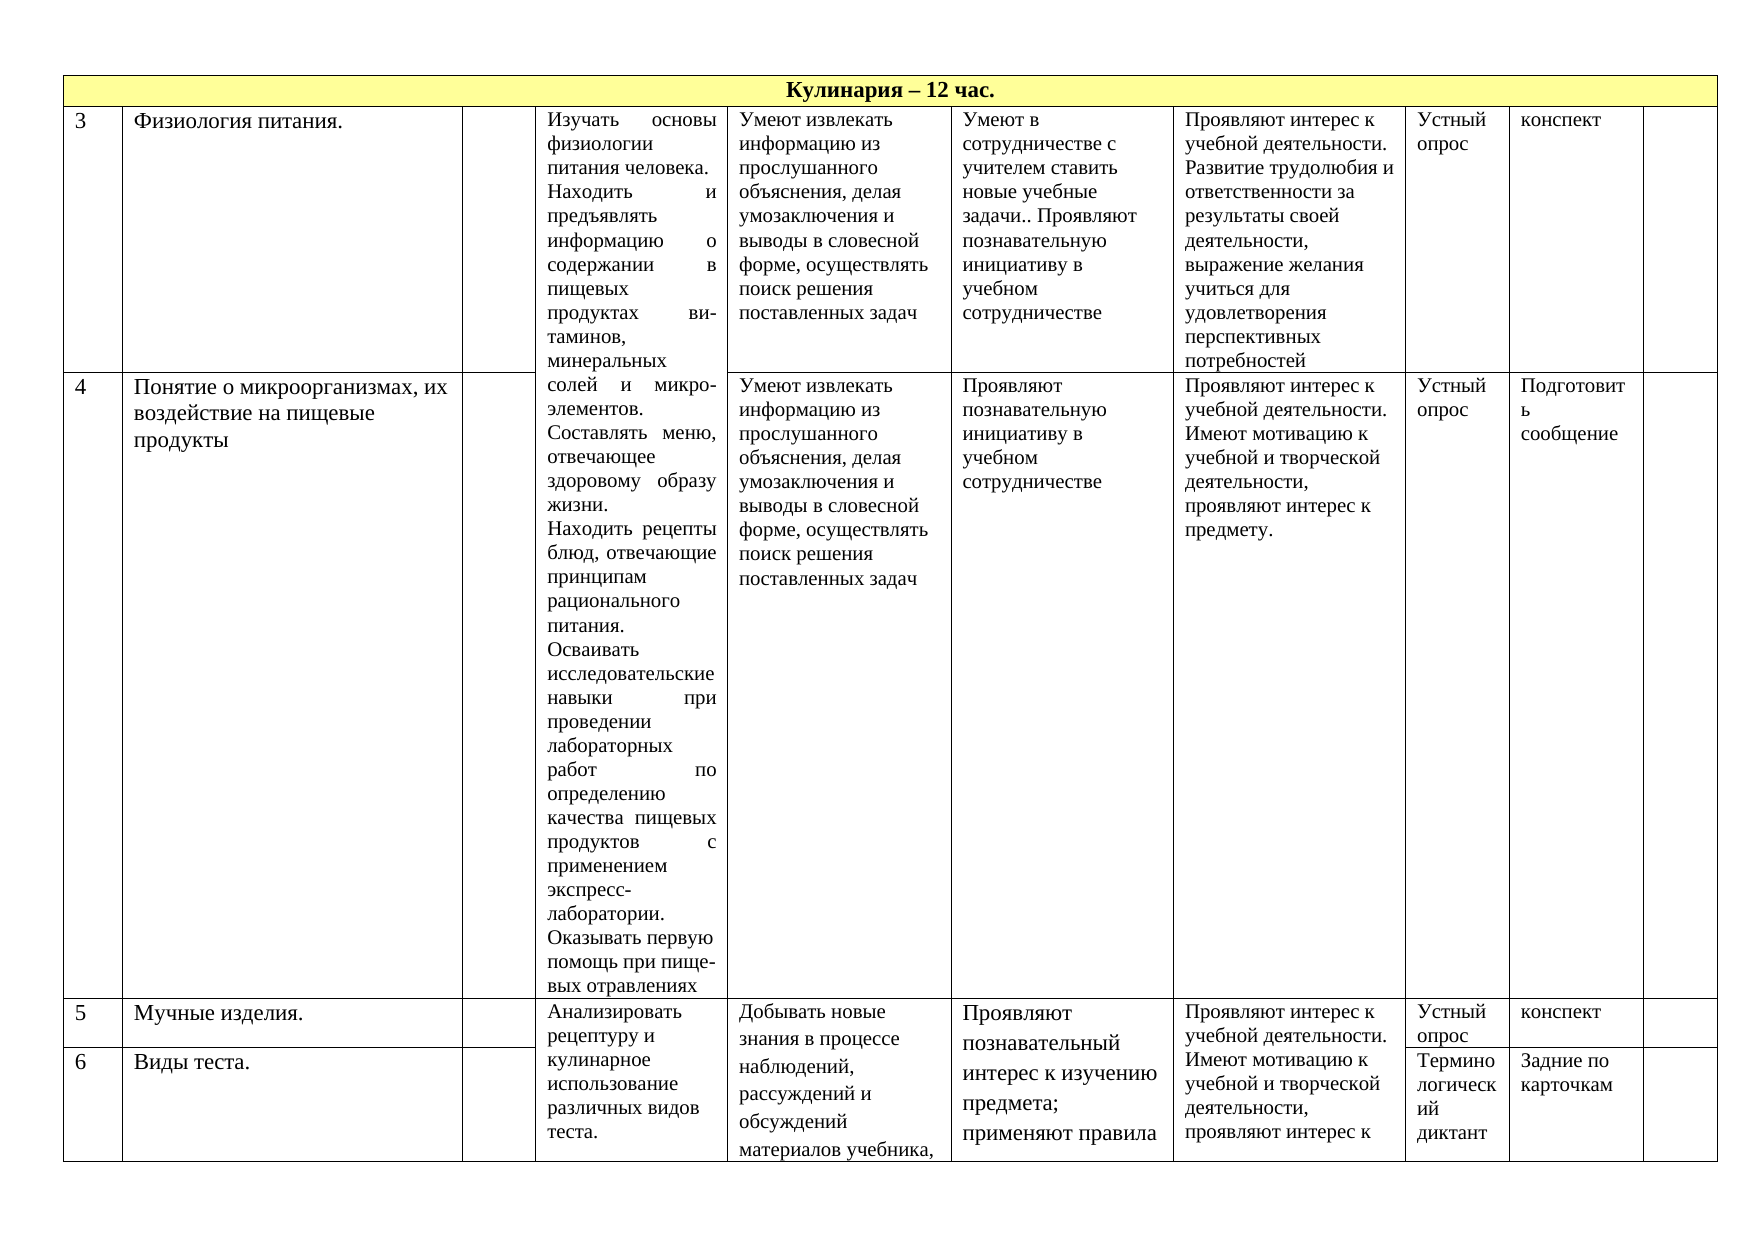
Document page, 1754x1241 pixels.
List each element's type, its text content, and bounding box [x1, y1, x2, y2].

table_cell Проявляют познавательную инициативу в учебном сотрудничестве [952, 373, 1173, 997]
table_cell 4 [64, 373, 122, 997]
table_cell 6 [64, 1048, 122, 1161]
table_cell Проявляют познавательный интерес к изучению предмета; применяют правила делового сотрудничества [952, 999, 1173, 1161]
table_cell Устный опрос [1468, 999, 1509, 1047]
table_cell [463, 1048, 535, 1161]
table_cell Задние по карточкам [1510, 1048, 1643, 1161]
table_cell Подготовить сообщение [1510, 373, 1643, 997]
table_cell Виды теста. [123, 1048, 462, 1161]
table_cell Проявляют интерес к учебной деятельности. Имеют мотивацию к учебной и творческой деятельности, проявляют интерес к предмету. [1174, 999, 1405, 1161]
table_cell Мучные изделия. [123, 999, 462, 1047]
table_cell Умеют извлекать информацию из прослушанного объяснения, делая умозаключения и выводы в словесной форме, осуществлять поиск решения поставленных задач [728, 373, 951, 997]
table_cell [463, 107, 535, 372]
table_cell [1644, 1048, 1717, 1161]
table_cell Изучать основы физиологии питания человека. Находить и предъявлять информацию о содержании в пищевых продуктах витаминов, минеральных солей и микроэлементов. Составлять меню, отвечающее здоровому образу жизни. Находить рецепты блюд, отвечающие принципам рационального питания. Осваивать исследовательские навыки при проведении лабораторных работ по определению качества пищевых продуктов с применением экспресс-лаборатории. Оказывать первую помощь при пищевых отравлениях [536, 107, 727, 997]
table_cell Проявляют интерес к учебной деятельности. Развитие трудолюбия и ответственности за результаты своей деятельности, выражение желания учиться для удовлетворения перспективных потребностей [1174, 107, 1405, 372]
table_cell Устный опрос [1406, 107, 1509, 372]
table_cell Умеют извлекать информацию из прослушанного объяснения, делая умозаключения и выводы в словесной форме, осуществлять поиск решения поставленных задач [728, 107, 951, 372]
table_cell [1644, 373, 1717, 997]
table_cell конспект [1510, 107, 1643, 372]
table_cell 5 [64, 999, 122, 1047]
table_cell Умеют в сотрудничестве с учителем ставить новые учебные задачи.. Проявляют познавательную инициативу в учебном сотрудничестве [952, 107, 1173, 372]
table_cell Проявляют интерес к учебной деятельности. Имеют мотивацию к учебной и творческой деятельности, проявляют интерес к предмету. [1174, 373, 1405, 997]
table_cell [463, 373, 535, 997]
table_cell [1644, 107, 1717, 372]
table_cell [1644, 999, 1717, 1047]
table_cell Устный опрос [1406, 373, 1509, 997]
table_cell [463, 999, 535, 1047]
table_cell конспект [1510, 999, 1643, 1047]
table_cell Добывать новые знания в процессе наблюдений, рассуждений и обсуждений материалов учебника, выполнения пробных поисковых упражнений. [728, 999, 951, 1161]
table_cell 3 [64, 107, 122, 372]
table_cell Кулинария – 12 час. [64, 76, 1717, 106]
table_cell Понятие о микроорганизмах, их воздействие на пищевые продукты [123, 373, 462, 997]
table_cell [1406, 1048, 1509, 1161]
table_cell Физиология питания. [123, 107, 462, 372]
